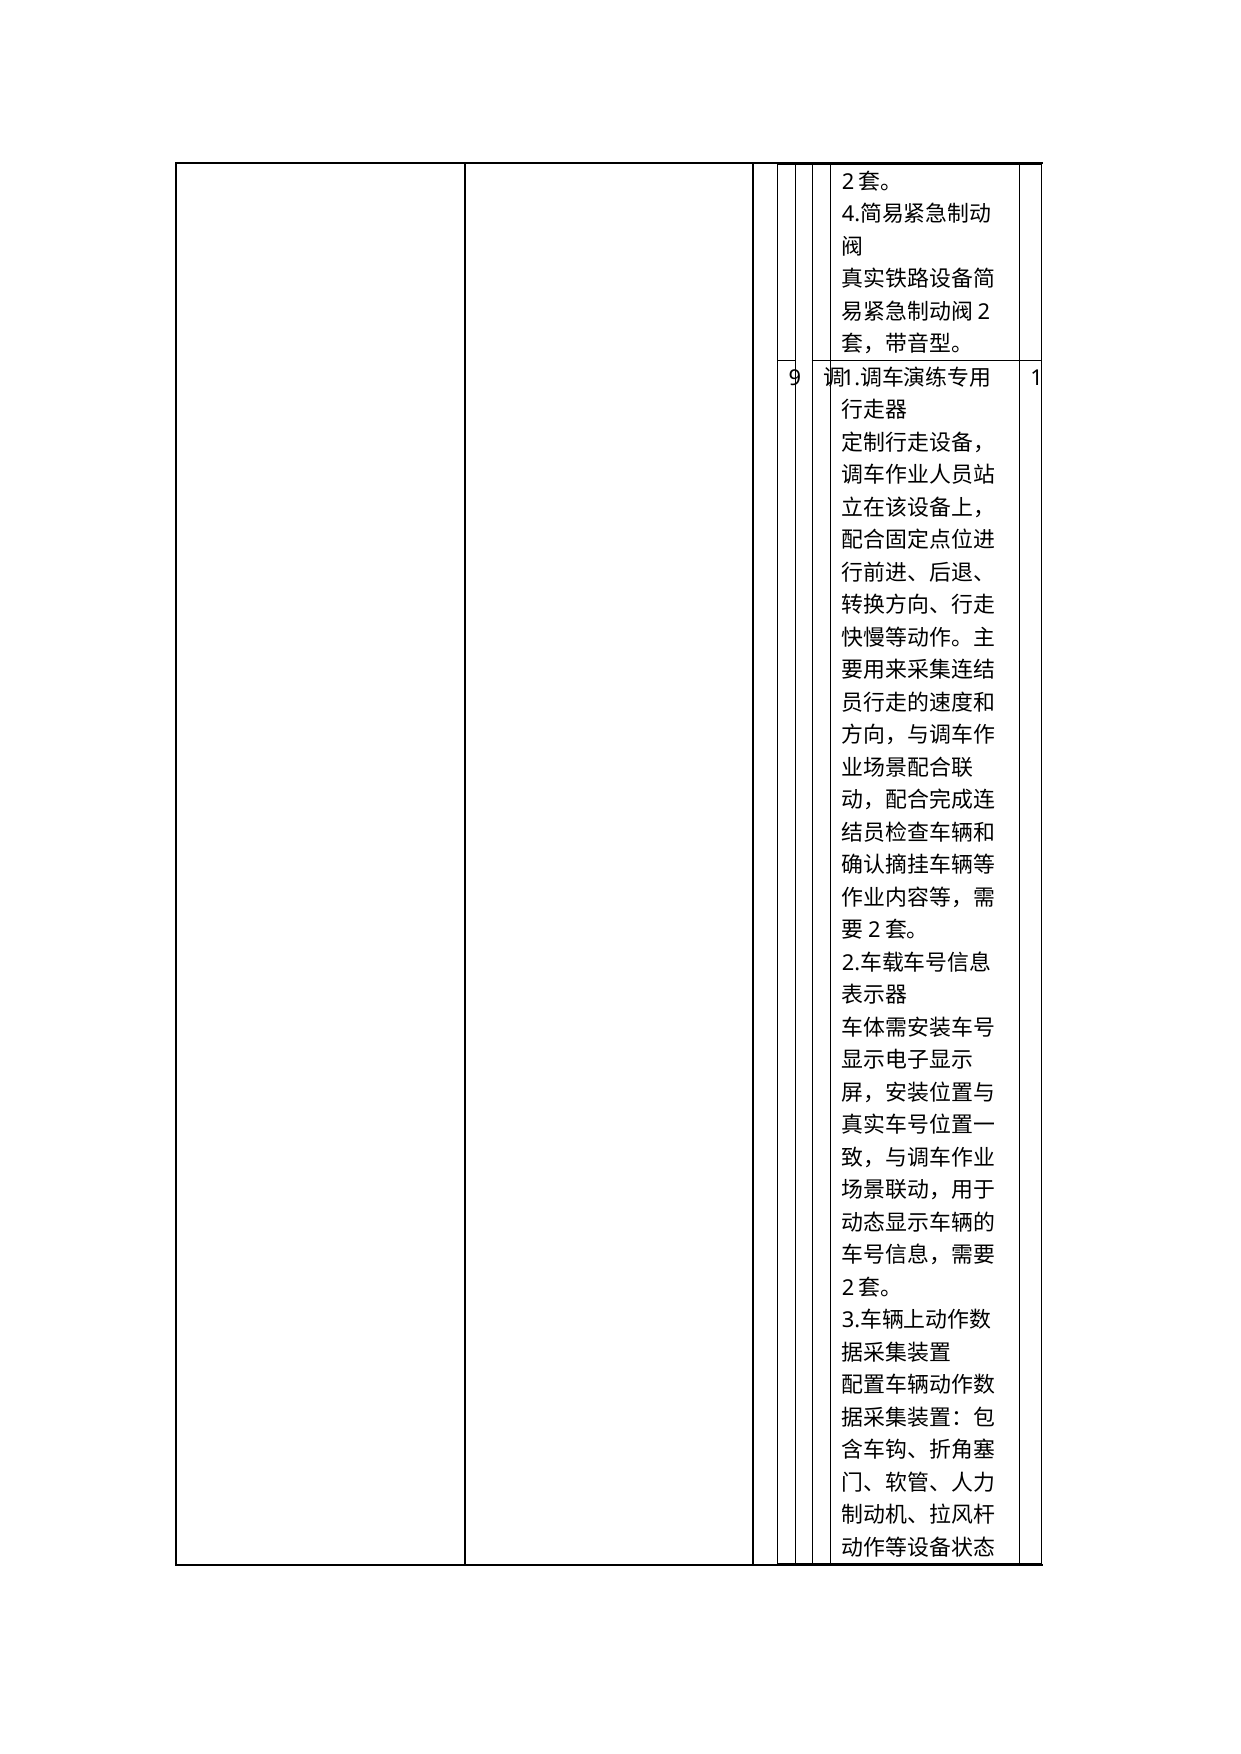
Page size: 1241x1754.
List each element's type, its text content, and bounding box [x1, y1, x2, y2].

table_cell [1020, 361, 1041, 1563]
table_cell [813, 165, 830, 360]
table_cell [466, 164, 752, 1564]
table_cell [831, 361, 1019, 1563]
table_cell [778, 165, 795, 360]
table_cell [754, 164, 777, 1564]
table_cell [831, 165, 1019, 360]
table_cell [796, 165, 812, 1563]
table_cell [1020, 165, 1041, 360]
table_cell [813, 361, 830, 1563]
table_cell 1 [177, 164, 464, 1564]
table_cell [778, 361, 795, 1563]
